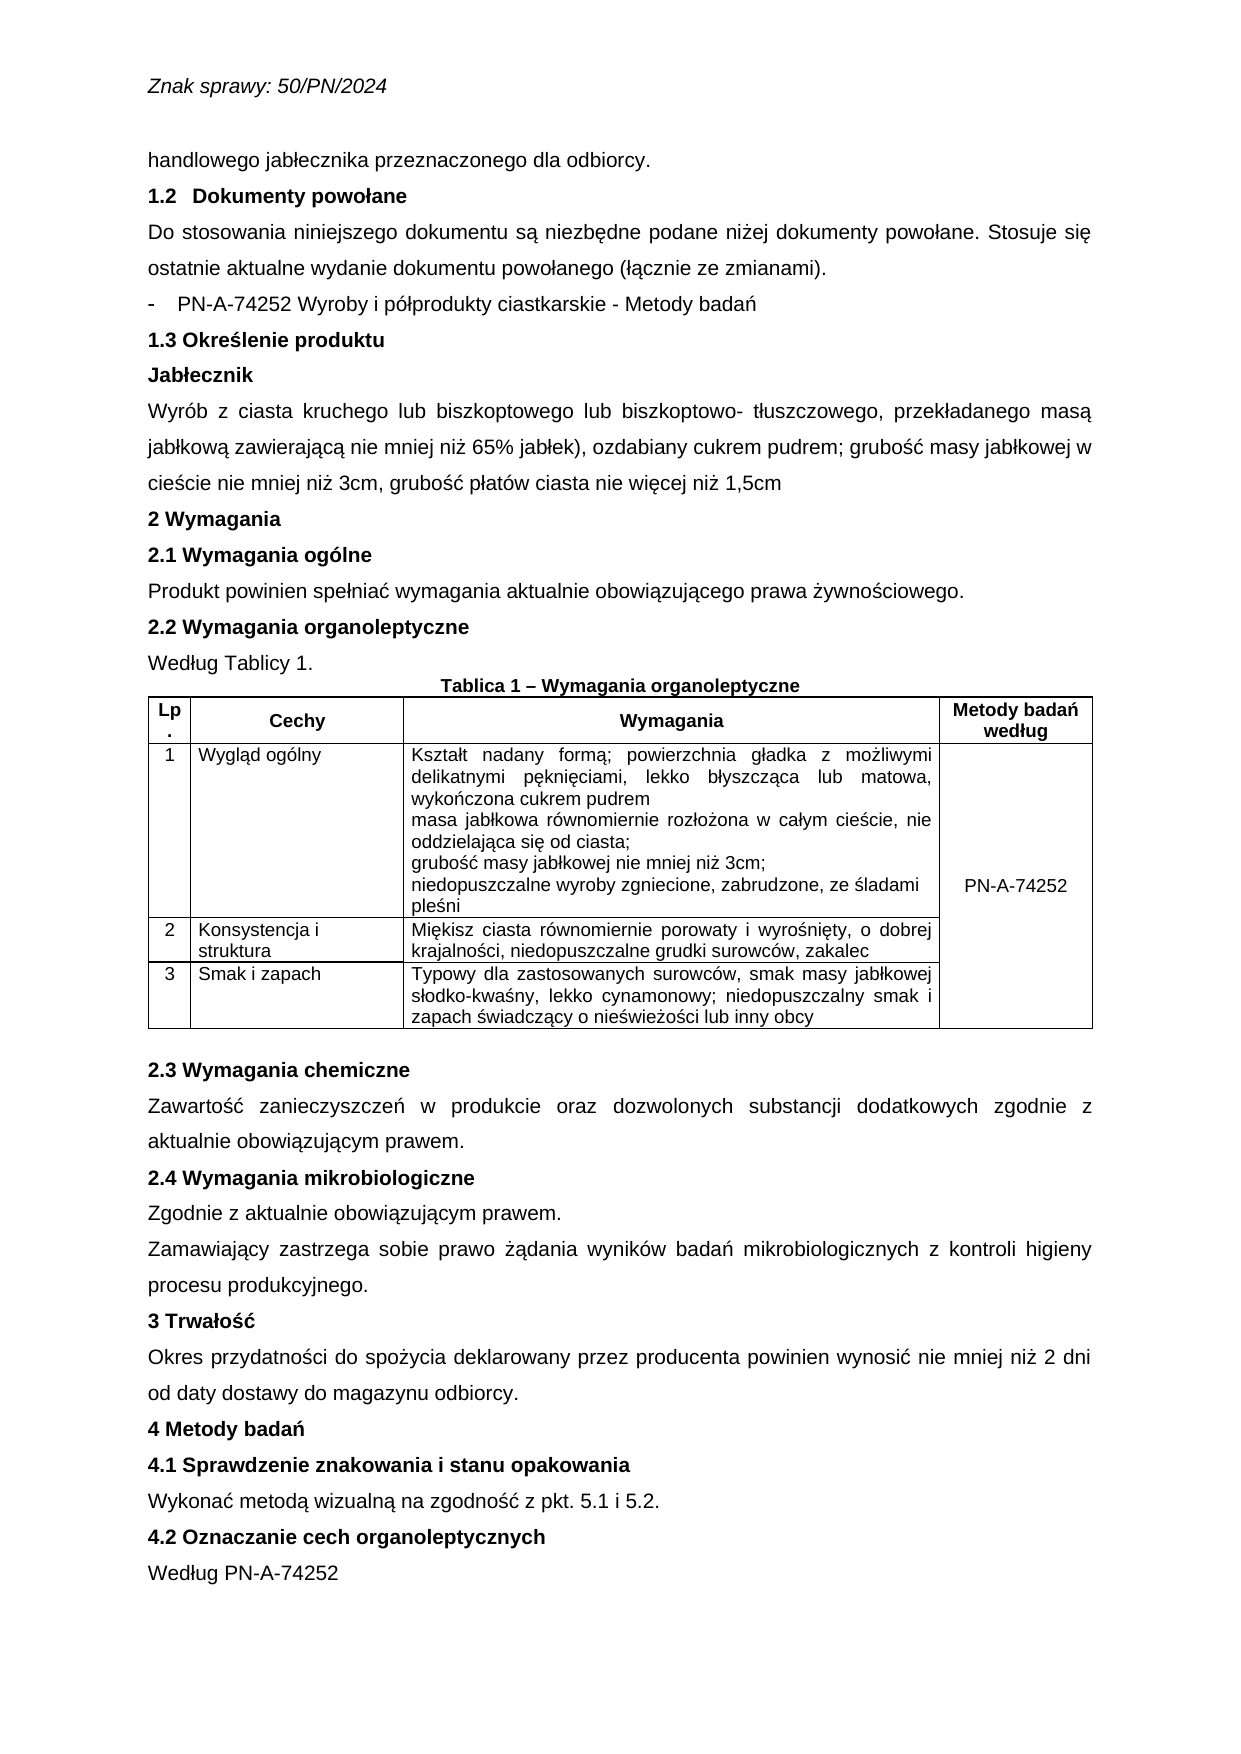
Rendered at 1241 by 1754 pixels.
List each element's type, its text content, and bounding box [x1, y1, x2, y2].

text 4.1 Sprawdzenie znakowania i stanu opakowania [148, 1453, 1093, 1477]
text 2 Wymagania [148, 507, 1093, 531]
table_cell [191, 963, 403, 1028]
text 3 Trwałość [148, 1309, 1093, 1333]
text Jabłecznik [148, 363, 1093, 387]
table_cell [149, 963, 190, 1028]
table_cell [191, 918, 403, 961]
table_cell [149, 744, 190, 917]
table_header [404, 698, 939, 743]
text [148, 148, 1093, 172]
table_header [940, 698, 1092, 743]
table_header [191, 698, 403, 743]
text Zamawiający zastrzega sobie prawo żądania wyników badań mikrobiologicznych z kontroli higieny procesu produkcyjnego. [148, 1237, 1093, 1297]
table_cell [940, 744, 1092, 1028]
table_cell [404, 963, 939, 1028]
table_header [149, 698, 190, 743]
text 2.2 Wymagania organoleptyczne [148, 615, 1093, 639]
text Zawartość zanieczyszczeń w produkcie oraz dozwolonych substancji dodatkowych zgodnie z aktualnie obowiązującym prawem. [148, 1093, 1093, 1153]
text Wykonać metodą wizualną na zgodność z pkt. 5.1 i 5.2. [148, 1489, 1093, 1513]
text Okres przydatności do spożycia deklarowany przez producenta powinien wynosić nie mniej niż 2 dni od daty dostawy do magazynu odbiorcy. [148, 1345, 1093, 1405]
list PN-A-74252 Wyroby i półprodukty ciastkarskie - Metody badań [148, 291, 1093, 315]
text 4.2 Oznaczanie cech organoleptycznych [148, 1525, 1093, 1549]
list Dokumenty powołane [148, 183, 1093, 207]
text Tablica 1 – Wymagania organoleptyczne [148, 675, 1093, 696]
text Według Tablicy 1. [148, 651, 1093, 675]
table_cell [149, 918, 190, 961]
text Produkt powinien spełniać wymagania aktualnie obowiązującego prawa żywnościowego. [148, 579, 1093, 603]
text Wyrób z ciasta kruchego lub biszkoptowego lub biszkoptowo- tłuszczowego, przekładanego masą jabłkową zawierającą nie mniej niż 65% jabłek), ozdabiany cukrem pudrem; grubość masy jabłkowej w cieście nie mniej niż 3cm, grubość płatów ciasta nie więcej niż 1,5cm [148, 399, 1093, 495]
text 2.1 Wymagania ogólne [148, 543, 1093, 567]
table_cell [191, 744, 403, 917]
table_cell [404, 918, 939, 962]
text Zgodnie z aktualnie obowiązującym prawem. [148, 1201, 1093, 1225]
text 2.4 Wymagania mikrobiologiczne [148, 1165, 1093, 1189]
text Do stosowania niniejszego dokumentu są niezbędne podane niżej dokumenty powołane. Stosuje się ostatnie aktualne wydanie dokumentu powołanego (łącznie ze zmianami). [148, 219, 1093, 279]
text 2.3 Wymagania chemiczne [148, 1057, 1093, 1081]
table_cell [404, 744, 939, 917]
text 4 Metody badań [148, 1417, 1093, 1441]
text 1.3 Określenie produktu [148, 327, 1093, 351]
text Według PN-A-74252 [148, 1561, 1093, 1584]
